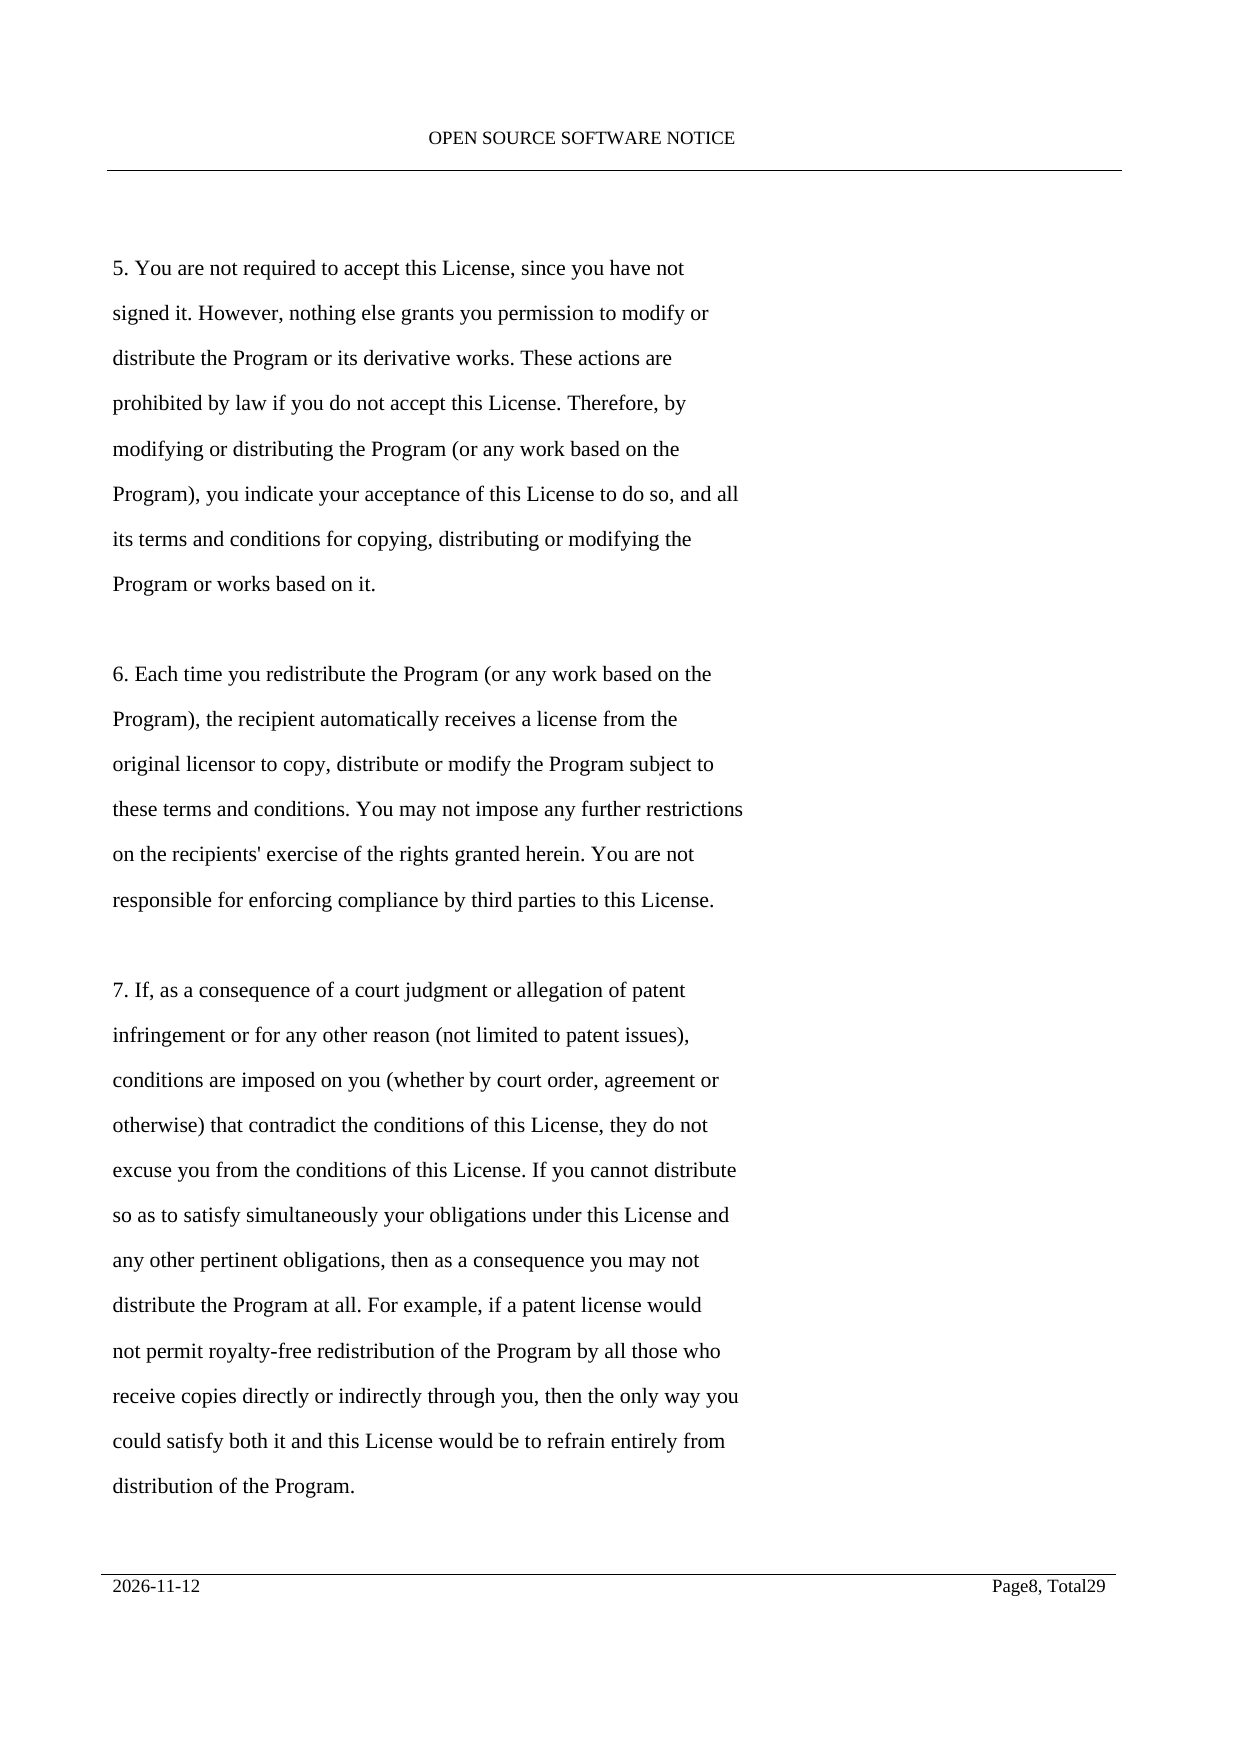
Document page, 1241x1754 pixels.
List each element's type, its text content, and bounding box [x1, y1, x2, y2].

text original licensor to copy, distribute or modify the Program subject to [112, 748, 1128, 780]
text distribute the Program at all. For example, if a patent license would [112, 1289, 1128, 1321]
text distribute the Program or its derivative works. These actions are [112, 342, 1128, 374]
text could satisfy both it and this License would be to refrain entirely from [112, 1424, 1128, 1457]
text modifying or distributing the Program (or any work based on the [112, 432, 1128, 464]
text on the recipients' exercise of the rights granted herein. You are not [112, 838, 1128, 870]
text signed it. However, nothing else grants you permission to modify or [112, 297, 1128, 329]
text receive copies directly or indirectly through you, then the only way you [112, 1379, 1128, 1412]
text its terms and conditions for copying, distributing or modifying the [112, 522, 1128, 554]
text 6. Each time you redistribute the Program (or any work based on the [112, 657, 1128, 690]
text so as to satisfy simultaneously your obligations under this License and [112, 1199, 1128, 1231]
text excuse you from the conditions of this License. If you cannot distribute [112, 1153, 1128, 1186]
text not permit royalty-free redistribution of the Program by all those who [112, 1334, 1128, 1366]
text Program), the recipient automatically receives a license from the [112, 702, 1128, 735]
text responsible for enforcing compliance by third parties to this License. [112, 883, 1128, 915]
text distribution of the Program. [112, 1469, 1128, 1502]
text Program), you indicate your acceptance of this License to do so, and all [112, 477, 1128, 509]
text these terms and conditions. You may not impose any further restrictions [112, 793, 1128, 825]
text otherwise) that contradict the conditions of this License, they do not [112, 1108, 1128, 1141]
text prohibited by law if you do not accept this License. Therefore, by [112, 387, 1128, 419]
text infringement or for any other reason (not limited to patent issues), [112, 1018, 1128, 1051]
text any other pertinent obligations, then as a consequence you may not [112, 1244, 1128, 1276]
text Program or works based on it. [112, 567, 1128, 600]
text 5. You are not required to accept this License, since you have not [112, 251, 1128, 284]
text 7. If, as a consequence of a court judgment or allegation of patent [112, 973, 1128, 1006]
text conditions are imposed on you (whether by court order, agreement or [112, 1063, 1128, 1096]
